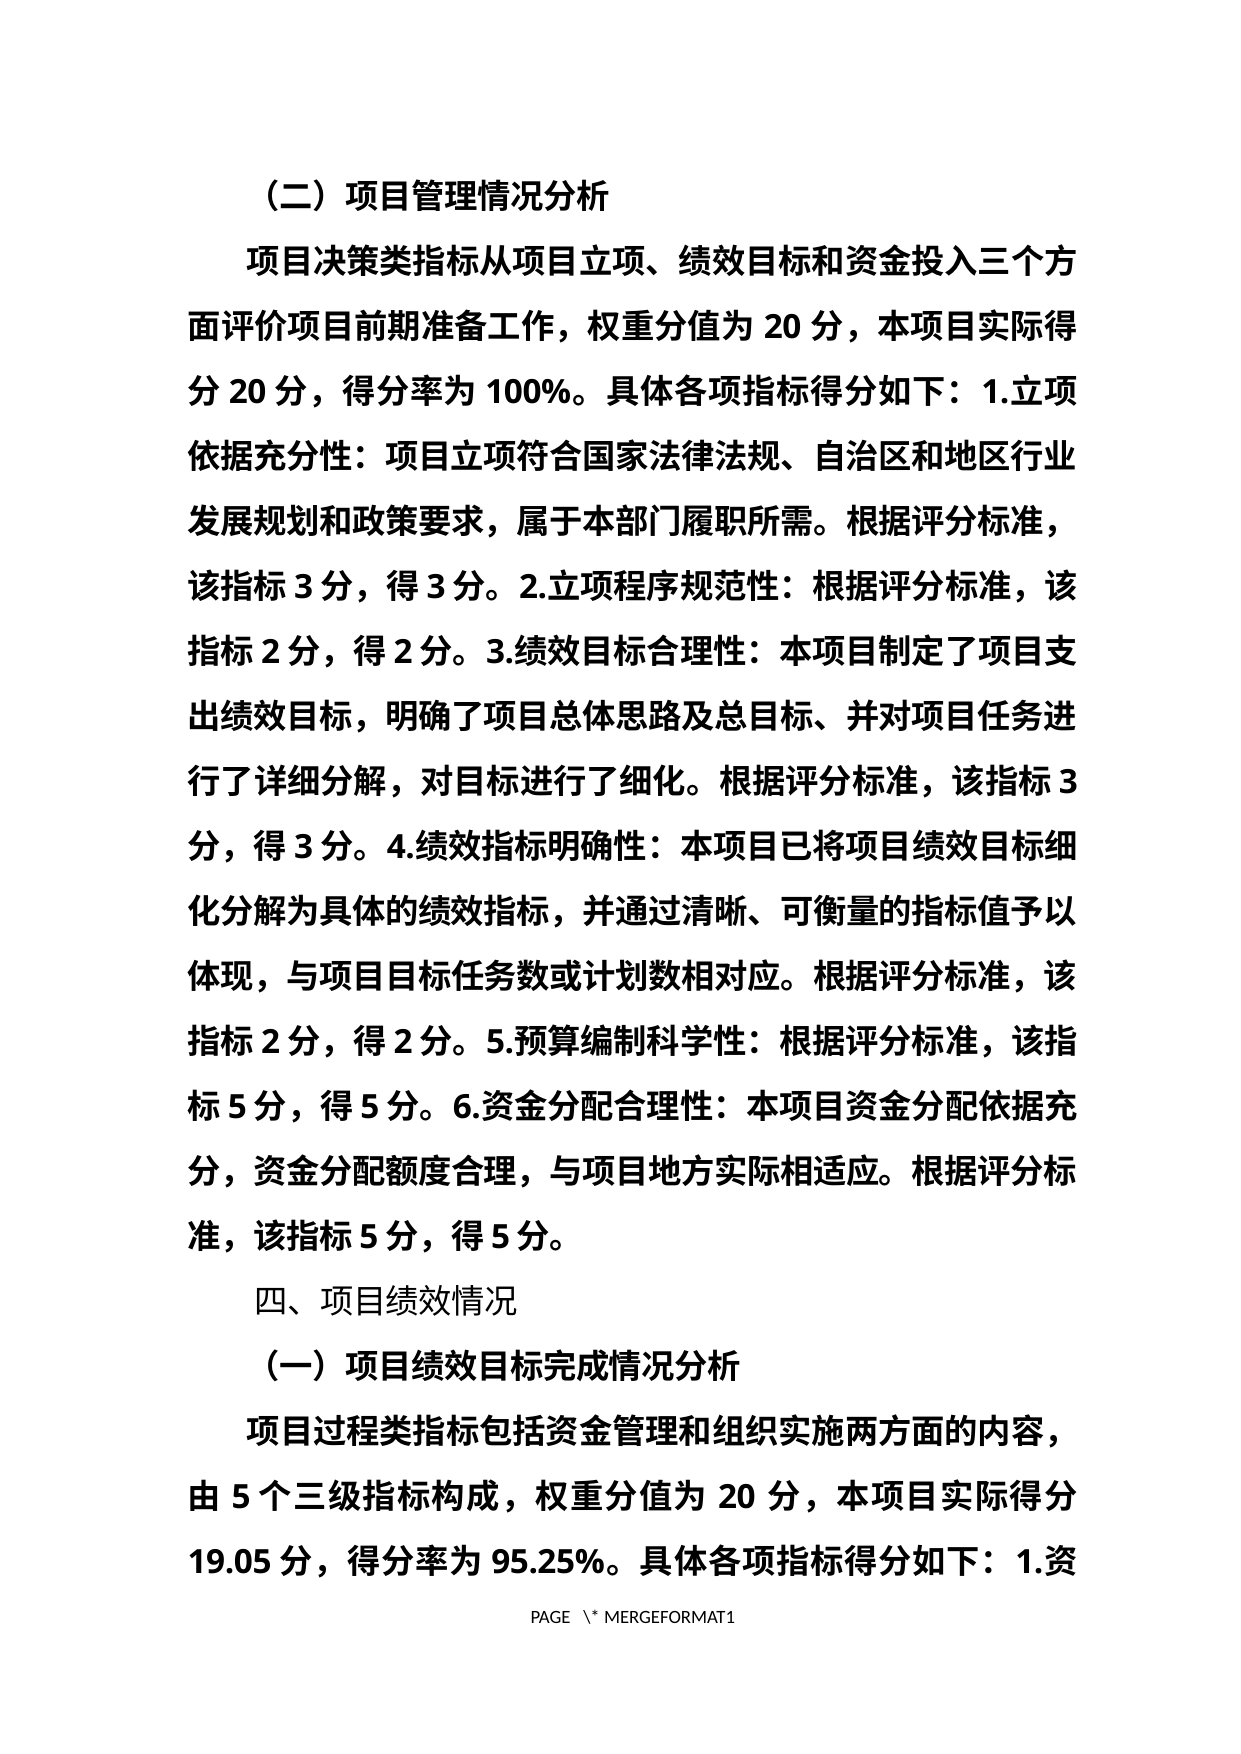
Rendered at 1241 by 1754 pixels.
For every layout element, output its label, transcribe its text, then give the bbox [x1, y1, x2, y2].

text 项目决策类指标从项目立项、绩效目标和资金投入三个方面评价项目前期准备工作，权重分值为 20 分，本项目实际得分20分，得分率为100%。具体各项指标得分如下：1.立项依据充分性：项目立项符合国家法律法规、自治区和地区行业发展规划和政策要求，属于本部门履职所需。根据评分标准，该指标3分，得3分。2.立项程序规范性：根据评分标准，该指标2分，得2分。3.绩效目标合理性：本项目制定了项目支出绩效目标，明确了项目总体思路及总目标、并对项目任务进行了详细分解，对目标进行了细化。根据评分标准，该指标3分，得3分。4.绩效指标明确性：本项目已将项目绩效目标细化分解为具体的绩效指标，并通过清晰、可衡量的指标值予以体现，与项目目标任务数或计划数相对应。根据评分标准，该指标2分，得2分。5.预算编制科学性：根据评分标准，该指标5分，得5分。6.资金分配合理性：本项目资金分配依据充分，资金分配额度合理，与项目地方实际相适应。根据评分标准，该指标5分，得5分。 [187, 227, 1078, 1267]
text （二）项目管理情况分析 [187, 162, 1078, 227]
text 四、项目绩效情况 [187, 1267, 1078, 1332]
text （一）项目绩效目标完成情况分析 [187, 1332, 1078, 1397]
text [187, 1397, 1078, 1592]
